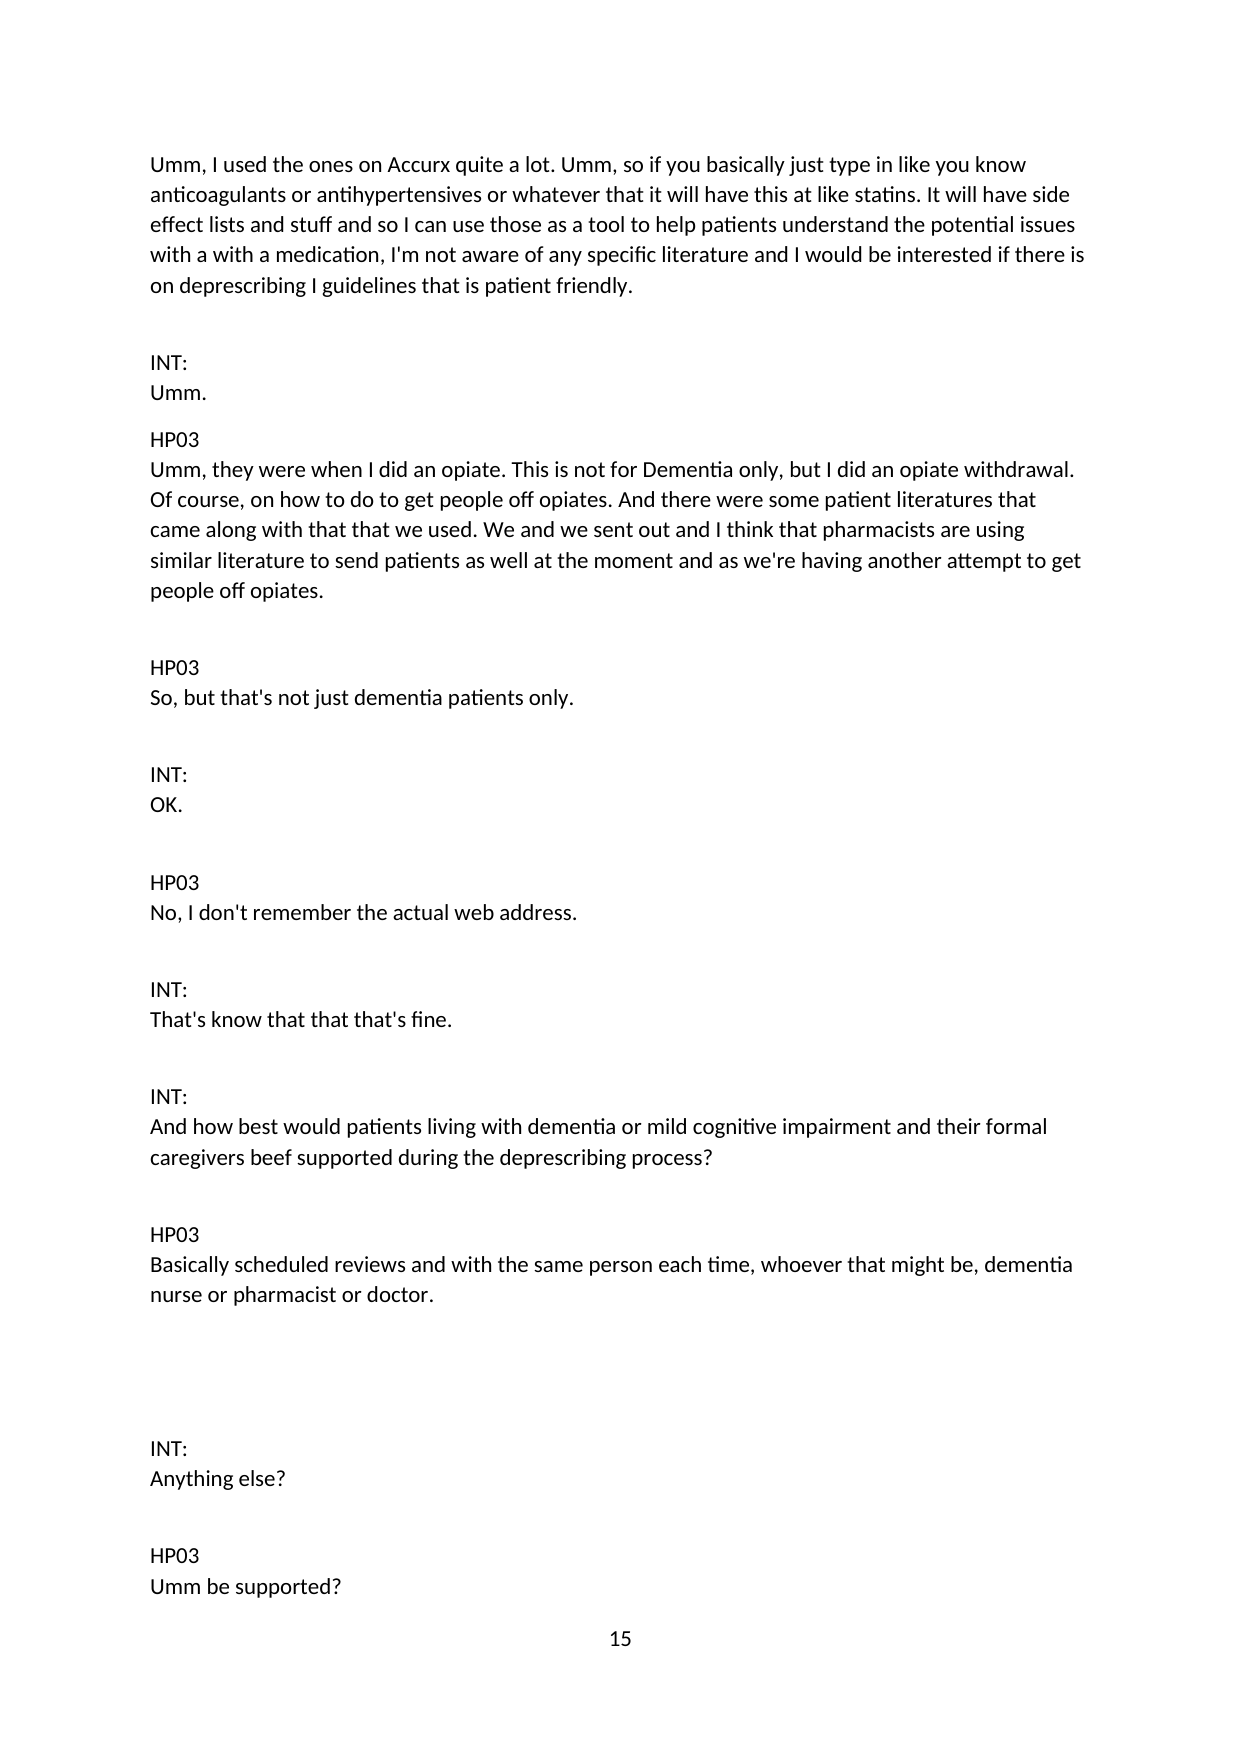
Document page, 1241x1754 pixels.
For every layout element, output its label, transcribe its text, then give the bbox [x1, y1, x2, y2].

text INT: And how best would patients living with dementia or mild cognitive impairment and their formal caregivers beef supported during the deprescribing process? [150, 1052, 1090, 1171]
text HP03 Umm be supported? [150, 1511, 1090, 1600]
text HP03 So, but that's not just dementia patients only. [150, 623, 1090, 711]
text HP03 Basically scheduled reviews and with the same person each time, whoever that might be, dementia nurse or pharmacist or doctor. [150, 1189, 1090, 1308]
text INT: That's know that that that's fine. [150, 945, 1090, 1033]
text HP03 Umm, they were when I did an opiate. This is not for Dementia only, but I did an opiate withdrawal. Of course, on how to do to get people off opiates. And there were some patient literatures that came along with that that we used. We and we sent out and I think that pharmacists are using similar literature to send patients as well at the moment and as we're having another attempt to get people off opiates. [150, 425, 1090, 604]
text INT: OK. [150, 730, 1090, 819]
text HP03 No, I don't remember the actual web address. [150, 837, 1090, 926]
text INT: Umm. [150, 318, 1090, 406]
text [150, 150, 1090, 299]
text INT: Anything else? [150, 1404, 1090, 1493]
